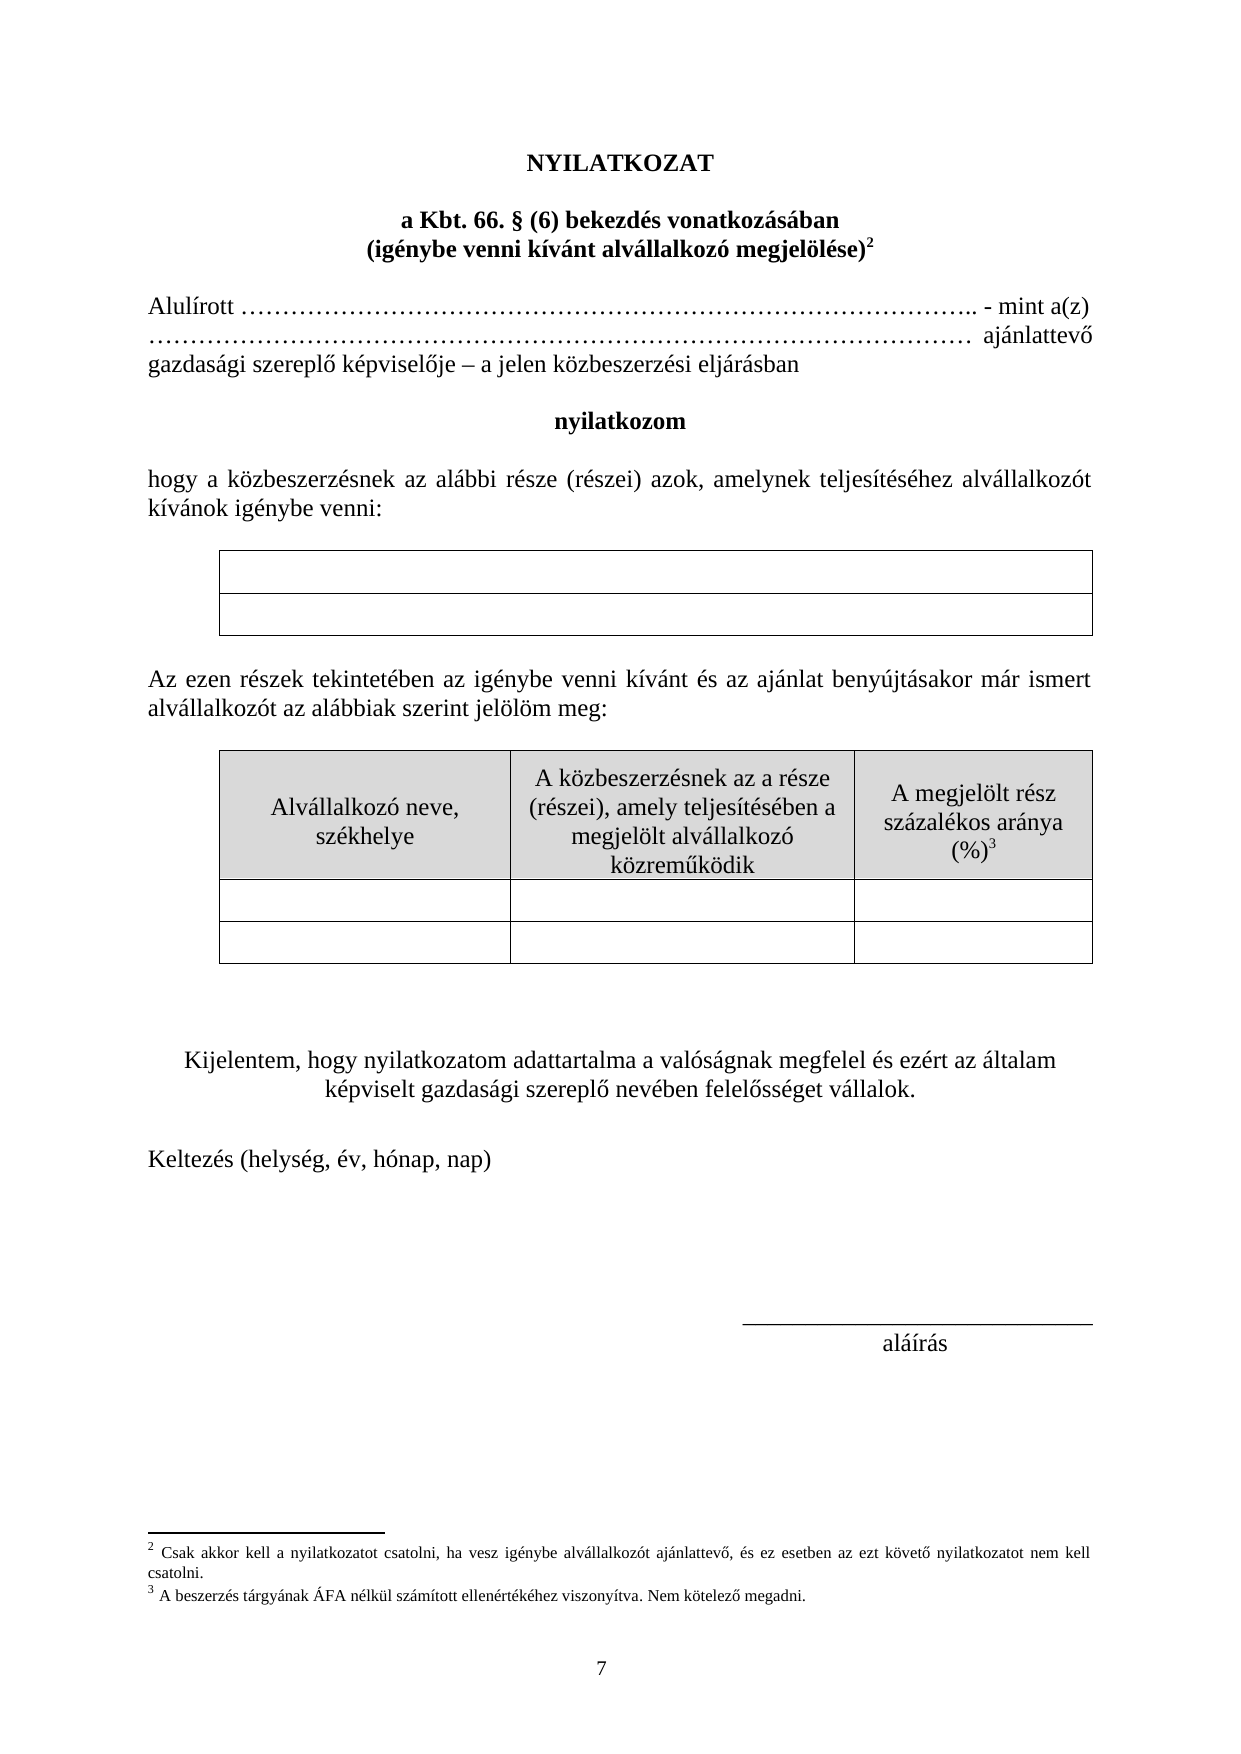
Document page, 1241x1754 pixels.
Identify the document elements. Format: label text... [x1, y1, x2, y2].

text Kijelentem, hogy nyilatkozatom adattartalma a valóságnak megfelel és ezért az általam képviselt gazdasági szereplő nevében felelősséget vállalok. [148, 1045, 1093, 1102]
text Az ezen részek tekintetében az igénybe venni kívánt és az ajánlat benyújtásakor már ismert alvállalkozót az alábbiak szerint jelölöm meg: [148, 664, 1093, 722]
table_header Alvállalkozó neve, székhelye [220, 751, 510, 878]
text ……………………………………………………………………………………… ajánlattevő gazdasági szereplő képviselője – a jelen közbeszerzési eljárásban [148, 320, 1093, 378]
table_cell [511, 880, 854, 921]
table_header A közbeszerzésnek az a része (részei), amely teljesítésében a megjelölt alvállalkozó közreműködik [511, 751, 854, 878]
table_header [220, 551, 1092, 592]
text a Kbt. 66. § (6) bekezdés vonatkozásában [148, 205, 1093, 234]
table_cell [220, 880, 510, 921]
text aláírás [664, 1328, 1093, 1357]
text nyilatkozom [148, 406, 1093, 435]
table_header A megjelölt rész százalékos aránya (%) [855, 751, 1092, 878]
text (igénybe venni kívánt alvállalkozó megjelölése) [148, 234, 1093, 263]
text NYILATKOZAT [148, 148, 1093, 176]
text ____________________________ [148, 1271, 1093, 1328]
text Alulírott …………………………………………………………………………….. - mint a(z) [148, 291, 1093, 320]
table_cell [511, 922, 854, 963]
table_cell [855, 880, 1092, 921]
list Keltezés (helység, év, hónap, nap) [148, 1144, 1093, 1172]
text hogy a közbeszerzésnek az alábbi része (részei) azok, amelynek teljesítéséhez alvállalkozót kívánok igénybe venni: [148, 464, 1093, 521]
table_cell [220, 594, 1092, 635]
table_cell [855, 922, 1092, 963]
table_cell [220, 922, 510, 963]
